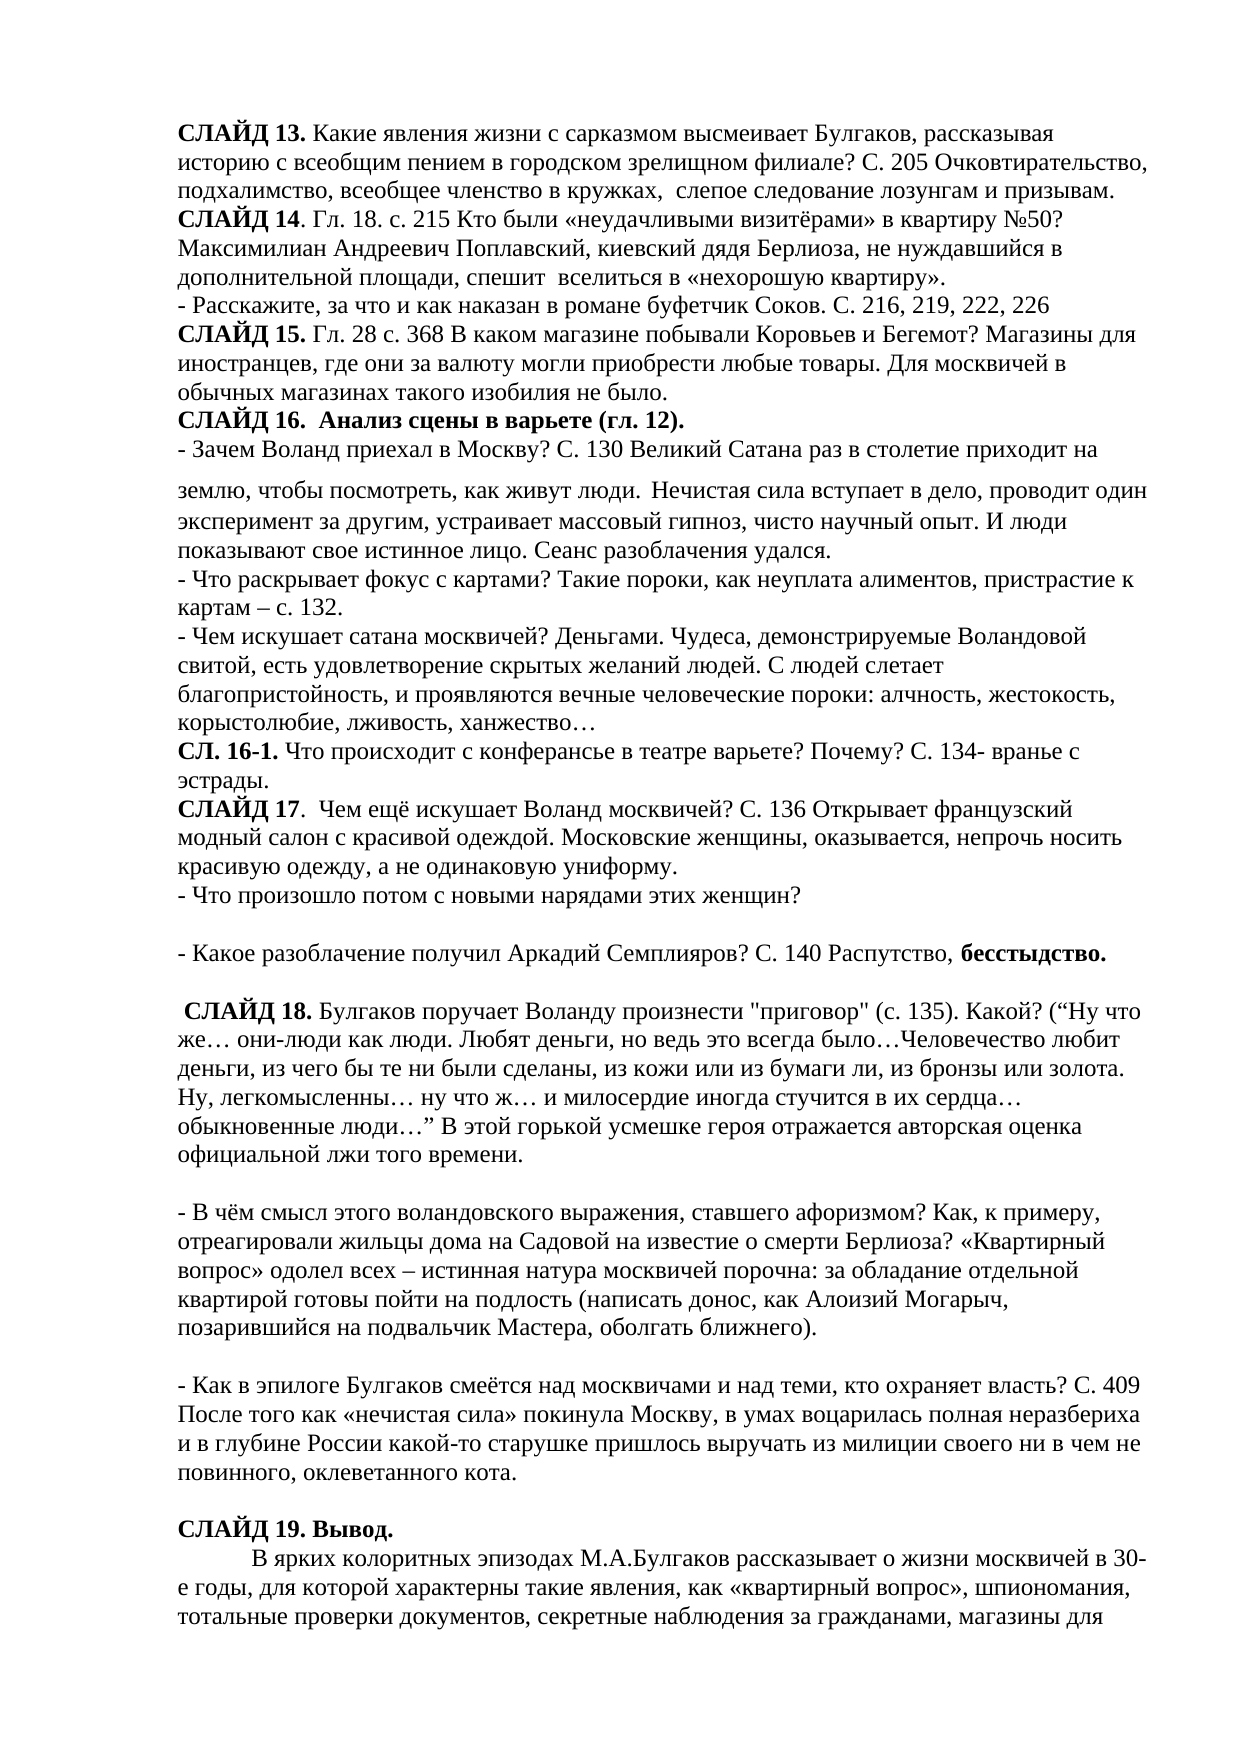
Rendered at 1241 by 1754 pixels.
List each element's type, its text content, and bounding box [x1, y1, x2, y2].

text СЛАЙД 13. Какие явления жизни с сарказмом высмеивает Булгаков, рассказывая историю с всеобщим пением в городском зрелищном филиале? С. 205 Очковтирательство, подхалимство, всеобщее членство в кружках, слепое следование лозунгам и призывам. [177, 118, 1152, 204]
text СЛАЙД 15. Гл. 28 с. 368 В каком магазине побывали Коровьев и Бегемот? Магазины для иностранцев, где они за валюту могли приобрести любые товары. Для москвичей в обычных магазинах такого изобилия не было. [177, 319, 1152, 406]
text СЛАЙД 19. Вывод. [177, 1514, 1152, 1543]
text - Какое разоблачение получил Аркадий Семплияров? С. 140 Распутство, бесстыдство. [177, 938, 1152, 967]
text - Чем искушает сатана москвичей? Деньгами. Чудеса, демонстрируемые Воландовой свитой, есть удовлетворение скрытых желаний людей. С людей слетает благопристойность, и проявляются вечные человеческие пороки: алчность, жестокость, корыстолюбие, лживость, ханжество… [177, 621, 1152, 736]
text - Зачем Воланд приехал в Москву? С. 130 Великий Сатана раз в столетие приходит на землю, чтобы посмотреть, как живут люди. Нечистая сила вступает в дело, проводит один эксперимент за другим, устраивает массовый гипноз, чисто научный опыт. И люди показывают свое истинное лицо. Сеанс разоблачения удался. [177, 434, 1152, 564]
text - В чём смысл этого воландовского выражения, ставшего афоризмом? Как, к примеру, отреагировали жильцы дома на Садовой на известие о смерти Берлиоза? «Квартирный вопрос» одолел всех – истинная натура москвичей порочна: за обладание отдельной квартирой готовы пойти на подлость (написать донос, как Алоизий Могарыч, позарившийся на подвальчик Мастера, оболгать ближнего). [177, 1197, 1152, 1341]
text - Что раскрывает фокус с картами? Такие пороки, как неуплата алиментов, пристрастие к картам – с. 132. [177, 564, 1152, 621]
text СЛАЙД 16. Анализ сцены в варьете (гл. 12). [177, 406, 1152, 434]
text - Как в эпилоге Булгаков смеётся над москвичами и над теми, кто охраняет власть? С. 409 После того как «нечистая сила» покинула Москву, в умах воцарилась полная неразбериха и в глубине России какой-то старушке пришлось выручать из милиции своего ни в чем не повинного, оклеветанного кота. [177, 1370, 1152, 1485]
text СЛАЙД 14. Гл. 18. с. 215 Кто были «неудачливыми визитёрами» в квартиру №50? Максимилиан Андреевич Поплавский, киевский дядя Берлиоза, не нуждавшийся в дополнительной площади, спешит вселиться в «нехорошую квартиру». [177, 204, 1152, 291]
text - Расскажите, за что и как наказан в романе буфетчик Соков. С. 216, 219, 222, 226 [177, 291, 1152, 319]
text - Что произошло потом с новыми нарядами этих женщин? [177, 880, 1152, 909]
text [177, 1543, 1152, 1629]
text СЛ. 16-1. Что происходит с конферансье в театре варьете? Почему? С. 134- вранье с эстрады. [177, 736, 1152, 794]
text СЛАЙД 18. Булгаков поручает Воланду произнести "приговор" (с. 135). Какой? (“Ну что же… они-люди как люди. Любят деньги, но ведь это всегда было…Человечество любит деньги, из чего бы те ни были сделаны, из кожи или из бумаги ли, из бронзы или золота. Ну, легкомысленны… ну что ж… и милосердие иногда стучится в их сердца… обыкновенные люди…” В этой горькой усмешке героя отражается авторская оценка официальной лжи того времени. [177, 996, 1152, 1168]
text СЛАЙД 17. Чем ещё искушает Воланд москвичей? С. 136 Открывает французский модный салон с красивой одеждой. Московские женщины, оказывается, непрочь носить красивую одежду, а не одинаковую униформу. [177, 794, 1152, 880]
